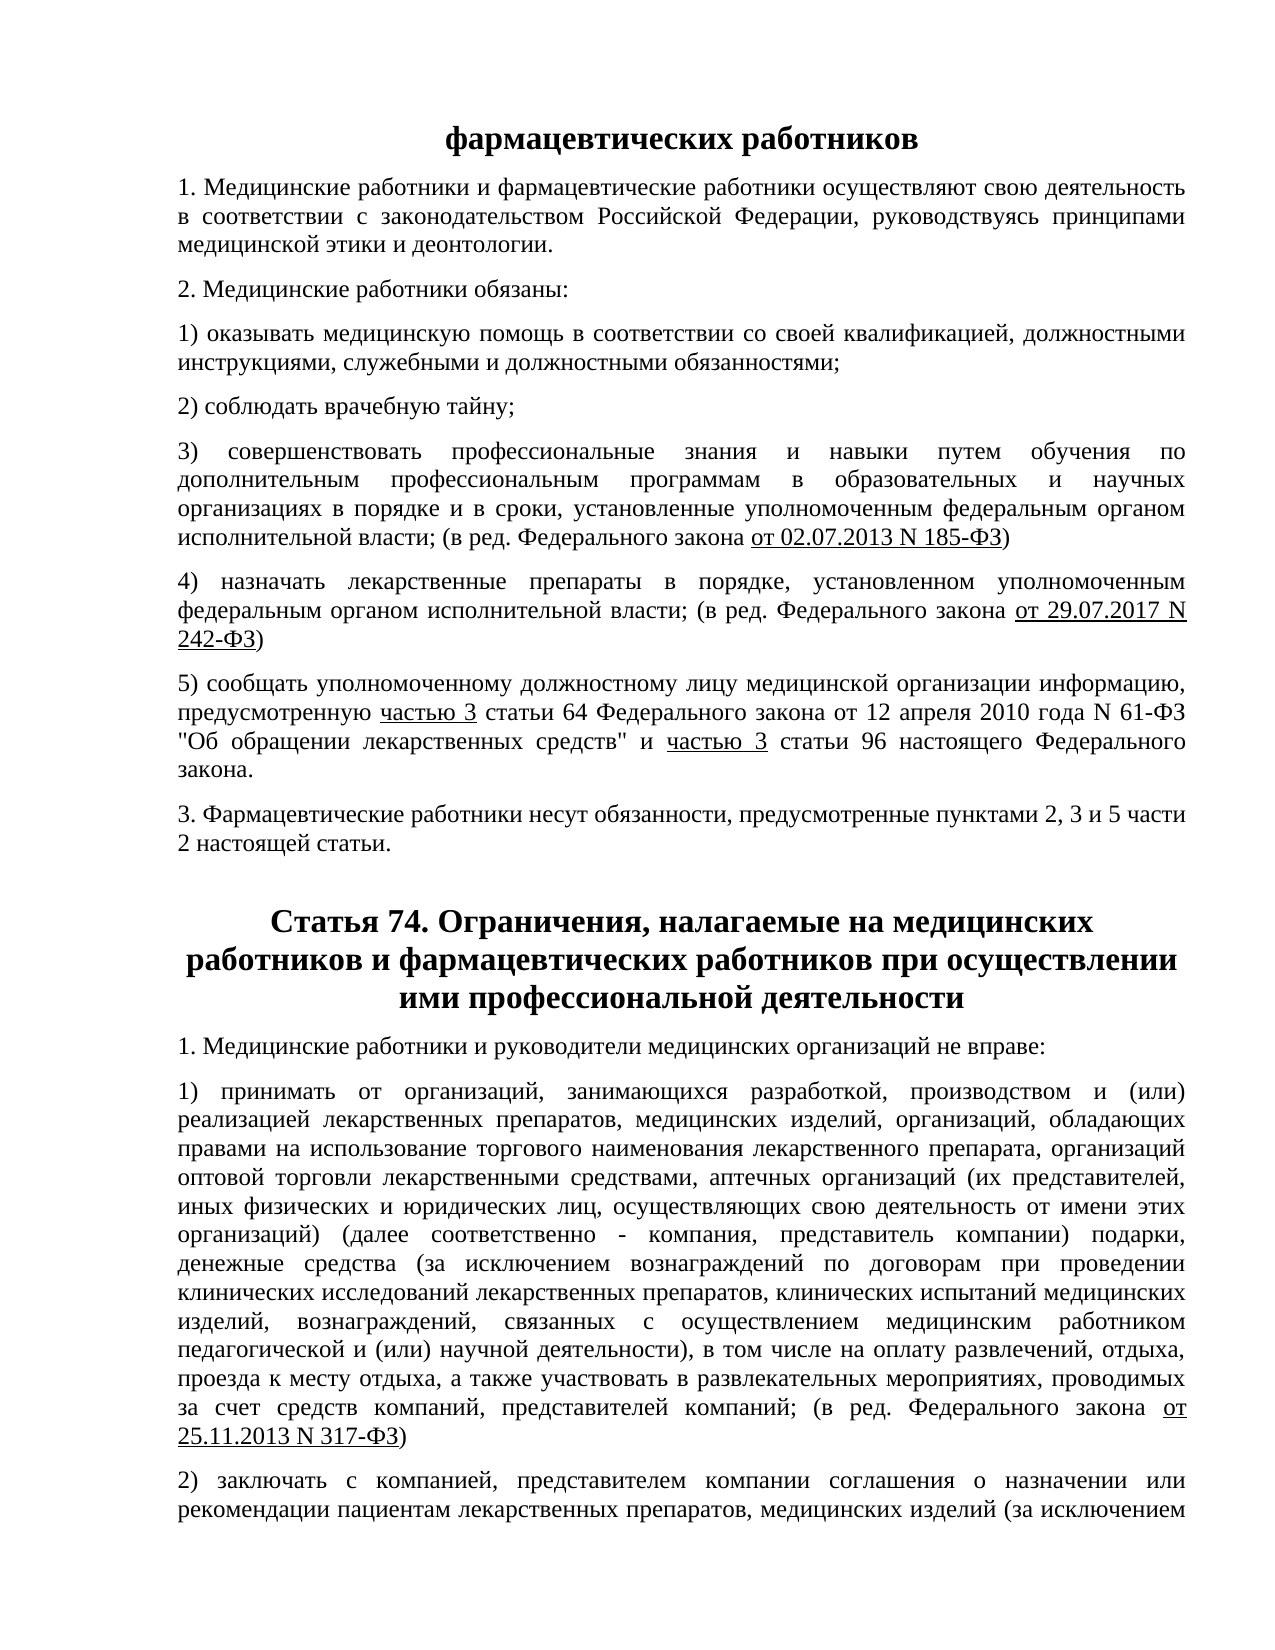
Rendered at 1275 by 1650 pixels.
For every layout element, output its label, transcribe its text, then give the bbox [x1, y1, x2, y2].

text 2. Медицинские работники обязаны: [177, 274, 1186, 303]
text 3. Фармацевтические работники несут обязанности, предусмотренные пунктами 2, 3 и 5 части 2 настоящей статьи. [177, 799, 1186, 856]
text Статья 74. Ограничения, налагаемые на медицинских работников и фармацевтических работников при осуществлении ими профессиональной деятельности [177, 901, 1186, 1016]
text 1) оказывать медицинскую помощь в соответствии со своей квалификацией, должностными инструкциями, служебными и должностными обязанностями; [177, 318, 1186, 376]
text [177, 118, 1186, 156]
text 2) соблюдать врачебную тайну; [177, 391, 1186, 420]
text 4) назначать лекарственные препараты в порядке, установленном уполномоченным федеральным органом исполнительной власти; (в ред. Федерального закона от 29.07.2017 N 242-ФЗ) [177, 566, 1186, 653]
text 5) сообщать уполномоченному должностному лицу медицинской организации информацию, предусмотренную частью 3 статьи 64 Федерального закона от 12 апреля 2010 года N 61-ФЗ "Об обращении лекарственных средств" и частью 3 статьи 96 настоящего Федерального закона. [177, 668, 1186, 783]
text 3) совершенствовать профессиональные знания и навыки путем обучения по дополнительным профессиональным программам в образовательных и научных организациях в порядке и в сроки, установленные уполномоченным федеральным органом исполнительной власти; (в ред. Федерального закона от 02.07.2013 N 185-ФЗ) [177, 436, 1186, 551]
text 1. Медицинские работники и фармацевтические работники осуществляют свою деятельность в соответствии с законодательством Российской Федерации, руководствуясь принципами медицинской этики и деонтологии. [177, 172, 1186, 258]
text 1. Медицинские работники и руководители медицинских организаций не вправе: [177, 1031, 1186, 1060]
text 1) принимать от организаций, занимающихся разработкой, производством и (или) реализацией лекарственных препаратов, медицинских изделий, организаций, обладающих правами на использование торгового наименования лекарственного препарата, организаций оптовой торговли лекарственными средствами, аптечных организаций (их представителей, иных физических и юридических лиц, осуществляющих свою деятельность от имени этих организаций) (далее соответственно - компания, представитель компании) подарки, денежные средства (за исключением вознаграждений по договорам при проведении клинических исследований лекарственных препаратов, клинических испытаний медицинских изделий, вознаграждений, связанных с осуществлением медицинским работником педагогической и (или) научной деятельности), в том числе на оплату развлечений, отдыха, проезда к месту отдыха, а также участвовать в развлекательных мероприятиях, проводимых за счет средств компаний, представителей компаний; (в ред. Федерального закона от 25.11.2013 N 317-ФЗ) [177, 1076, 1186, 1449]
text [177, 1465, 1186, 1523]
